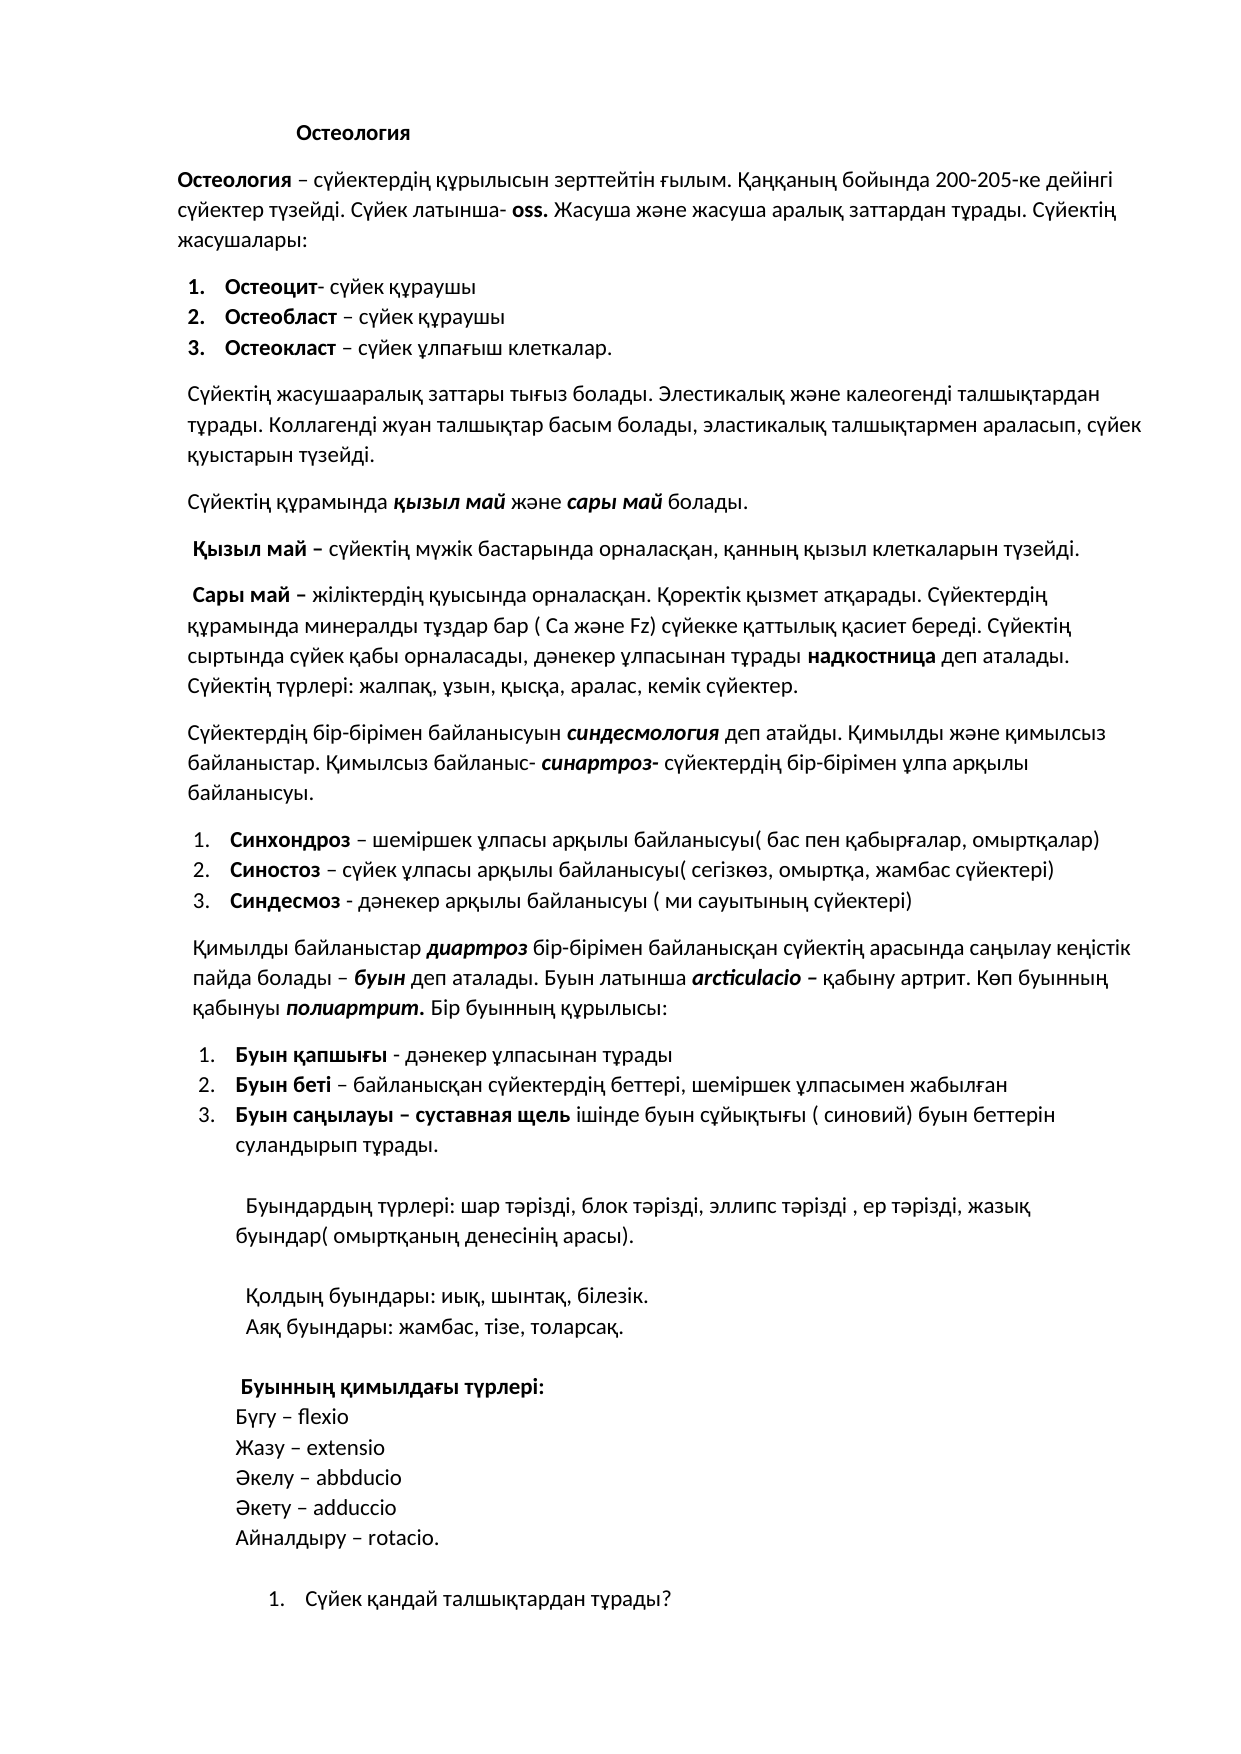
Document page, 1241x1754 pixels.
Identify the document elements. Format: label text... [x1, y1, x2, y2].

text Қызыл май – сүйектің мүжік бастарында орналасқан, қанның қызыл клеткаларын түзейді. [187, 534, 1152, 562]
text Сүйектің жасушааралық заттары тығыз болады. Элестикалық жəне калеогенді талшықтардан тұрады. Коллагенді жуан талшықтар басым болады, эластикалық талшықтармен араласып, сүйек қуыстарын түзейді. [187, 379, 1152, 468]
text Сүйектердің бір-бірімен байланысуын синдесмология деп атайды. Қимылды жəне қимылсыз байланыстар. Қимылсыз байланыс- синартроз- сүйектердің бір-бірімен ұлпа арқылы байланысуы. [187, 718, 1152, 807]
list Буын беті – байланысқан сүйектердің беттері, шеміршек ұлпасымен жабылған [198, 1070, 1152, 1098]
list Синдесмоз - дəнекер арқылы байланысуы ( ми сауытының сүйектері) [193, 886, 1152, 914]
text Қимылды байланыстар диартроз бір-бірімен байланысқан сүйектің арасында саңылау кеңістік пайда болады – буын деп аталады. Буын латынша arcticulacio – қабыну артрит. Көп буынның қабынуы полиартрит. Бір буынның құрылысы: [193, 933, 1152, 1021]
list Айналдыру – rotacio. [235, 1523, 1152, 1551]
text Остеология – сүйектердің құрылысын зерттейтін ғылым. Қаңқаның бойында 200-205-ке дейінгі сүйектер түзейді. Сүйек латынша- oss. Жасуша жəне жасуша аралық заттардан тұрады. Сүйектің жасушалары: [177, 165, 1152, 253]
list Буын қапшығы - дəнекер ұлпасынан тұрады [198, 1040, 1152, 1068]
list Синостоз – сүйек ұлпасы арқылы байланысуы( сегізкөз, омыртқа, жамбас сүйектері) [193, 856, 1152, 884]
list Остеоцит- сүйек құраушы [187, 272, 1152, 300]
list Остеокласт – сүйек ұлпағыш клеткалар. [187, 333, 1152, 361]
list Жазу – extensio [235, 1433, 1152, 1461]
list Синхондроз – шеміршек ұлпасы арқылы байланысуы( бас пен қабырғалар, омыртқалар) [193, 825, 1152, 853]
list Сүйек қандай талшықтардан тұрады? [268, 1584, 1152, 1612]
list Остеобласт – сүйек құраушы [187, 302, 1152, 331]
list Аяқ буындары: жамбас, тізе, толарсақ. [235, 1312, 1152, 1340]
text Остеология [177, 118, 1152, 146]
list Қолдың буындары: иық, шынтақ, білезік. [235, 1282, 1152, 1310]
list Бүгу – flexio [235, 1402, 1152, 1431]
list Буынның қимылдағы түрлері: [235, 1372, 1152, 1400]
list Әкелу – abbducio [235, 1463, 1152, 1491]
list Буындардың түрлері: шар тəрізді, блок тəрізді, эллипс тəрізді , ер тəрізді, жазық буындар( омыртқаның денесінің арасы). [235, 1191, 1152, 1249]
list Əкету – adduccio [235, 1493, 1152, 1521]
list Буын саңылауы – суставная щель ішінде буын сұйықтығы ( синовий) буын беттерін суландырып тұрады. [198, 1100, 1152, 1159]
text Сүйектің құрамында қызыл май жəне сары май болады. [187, 487, 1152, 515]
text Сары май – жіліктердің қуысында орналасқан. Қоректік қызмет атқарады. Сүйектердің құрамында минералды тұздар бар ( Ca жəне Fz) сүйекке қаттылық қасиет береді. Сүйектің сыртында сүйек қабы орналасады, дəнекер ұлпасынан тұрады надкостница деп аталады. Сүйектің түрлері: жалпақ, ұзын, қысқа, аралас, кемік сүйектер. [187, 581, 1152, 699]
